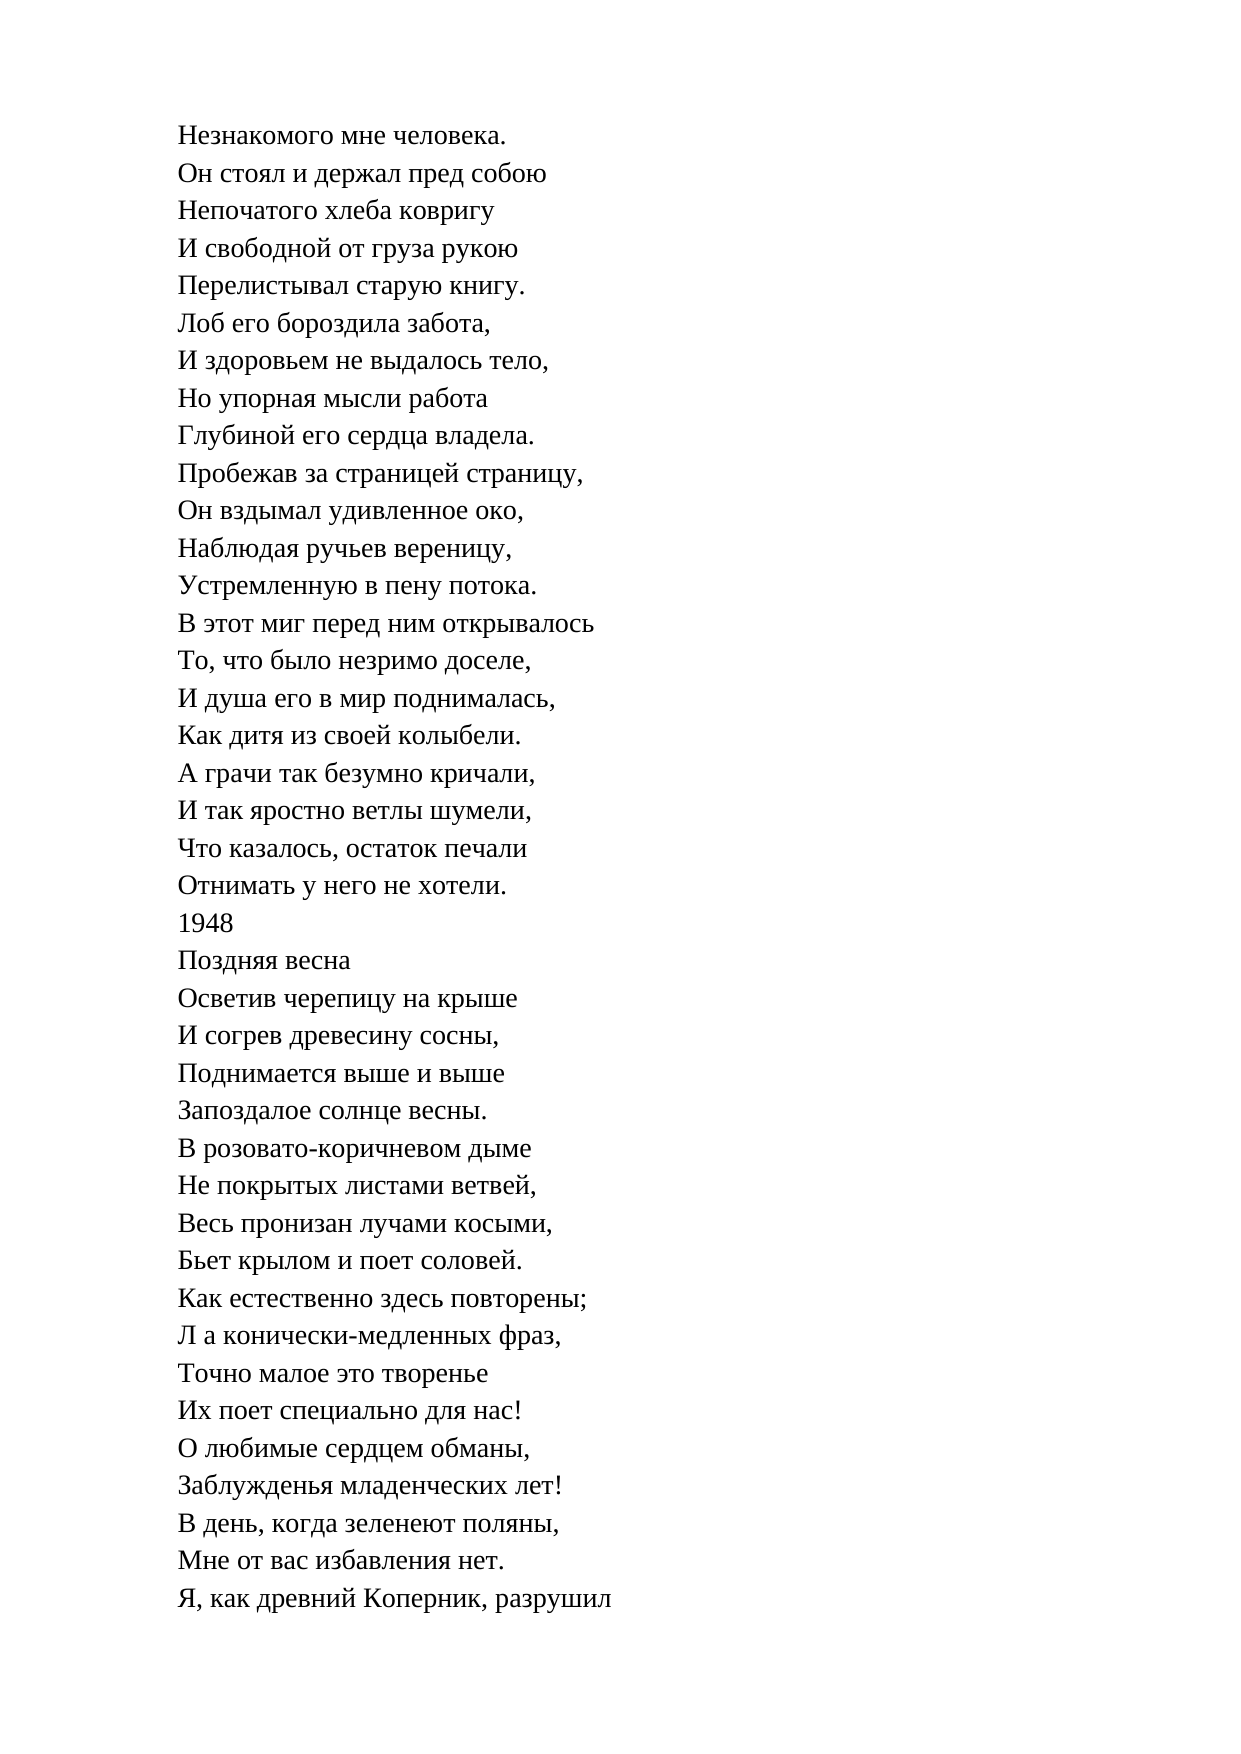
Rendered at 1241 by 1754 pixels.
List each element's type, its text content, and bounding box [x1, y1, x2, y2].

text Бьет крылом и поет соловей. [177, 1243, 1152, 1276]
text Поздняя весна [177, 943, 1152, 976]
text Л а конически-медленных фраз, [177, 1318, 1152, 1351]
text То, что было незримо доселе, [177, 643, 1152, 676]
text Но упорная мысли работа [177, 381, 1152, 413]
text Отнимать у него не хотели. [177, 868, 1152, 901]
text Он вздымал удивленное око, [177, 493, 1152, 526]
text И свободной от груза рукою [177, 231, 1152, 263]
text Устремленную в пену потока. [177, 568, 1152, 601]
text Лоб его бороздила забота, [177, 306, 1152, 338]
text И так яростно ветлы шумели, [177, 793, 1152, 826]
text Наблюдая ручьев вереницу, [177, 531, 1152, 563]
text Не покрытых листами ветвей, [177, 1168, 1152, 1201]
text Пробежав за страницей страницу, [177, 456, 1152, 488]
text В этот миг перед ним открывалось [177, 606, 1152, 638]
text Что казалось, остаток печали [177, 831, 1152, 863]
text И согрев древесину сосны, [177, 1018, 1152, 1051]
text Поднимается выше и выше [177, 1056, 1152, 1088]
text Перелистывал старую книгу. [177, 268, 1152, 301]
text Незнакомого мне человека. [177, 118, 1152, 151]
text А грачи так безумно кричали, [177, 756, 1152, 788]
text Я, как древний Коперник, разрушил [177, 1581, 1152, 1613]
text И душа его в мир поднималась, [177, 681, 1152, 713]
text В розовато-коричневом дыме [177, 1131, 1152, 1163]
text Весь пронизан лучами косыми, [177, 1206, 1152, 1238]
text Как естественно здесь повторены; [177, 1281, 1152, 1313]
text В день, когда зеленеют поляны, [177, 1506, 1152, 1538]
text Он стоял и держал пред собою [177, 156, 1152, 188]
text 1948 [177, 906, 1152, 938]
text Непочатого хлеба ковригу [177, 193, 1152, 226]
text Осветив черепицу на крыше [177, 981, 1152, 1013]
text Их поет специально для нас! [177, 1393, 1152, 1426]
text О любимые сердцем обманы, [177, 1431, 1152, 1463]
text Запоздалое солнце весны. [177, 1093, 1152, 1126]
text Глубиной его сердца владела. [177, 418, 1152, 451]
text Как дитя из своей колыбели. [177, 718, 1152, 751]
text Мне от вас избавления нет. [177, 1543, 1152, 1576]
text Заблужденья младенческих лет! [177, 1468, 1152, 1501]
text И здоровьем не выдалось тело, [177, 343, 1152, 376]
text Точно малое это творенье [177, 1356, 1152, 1388]
